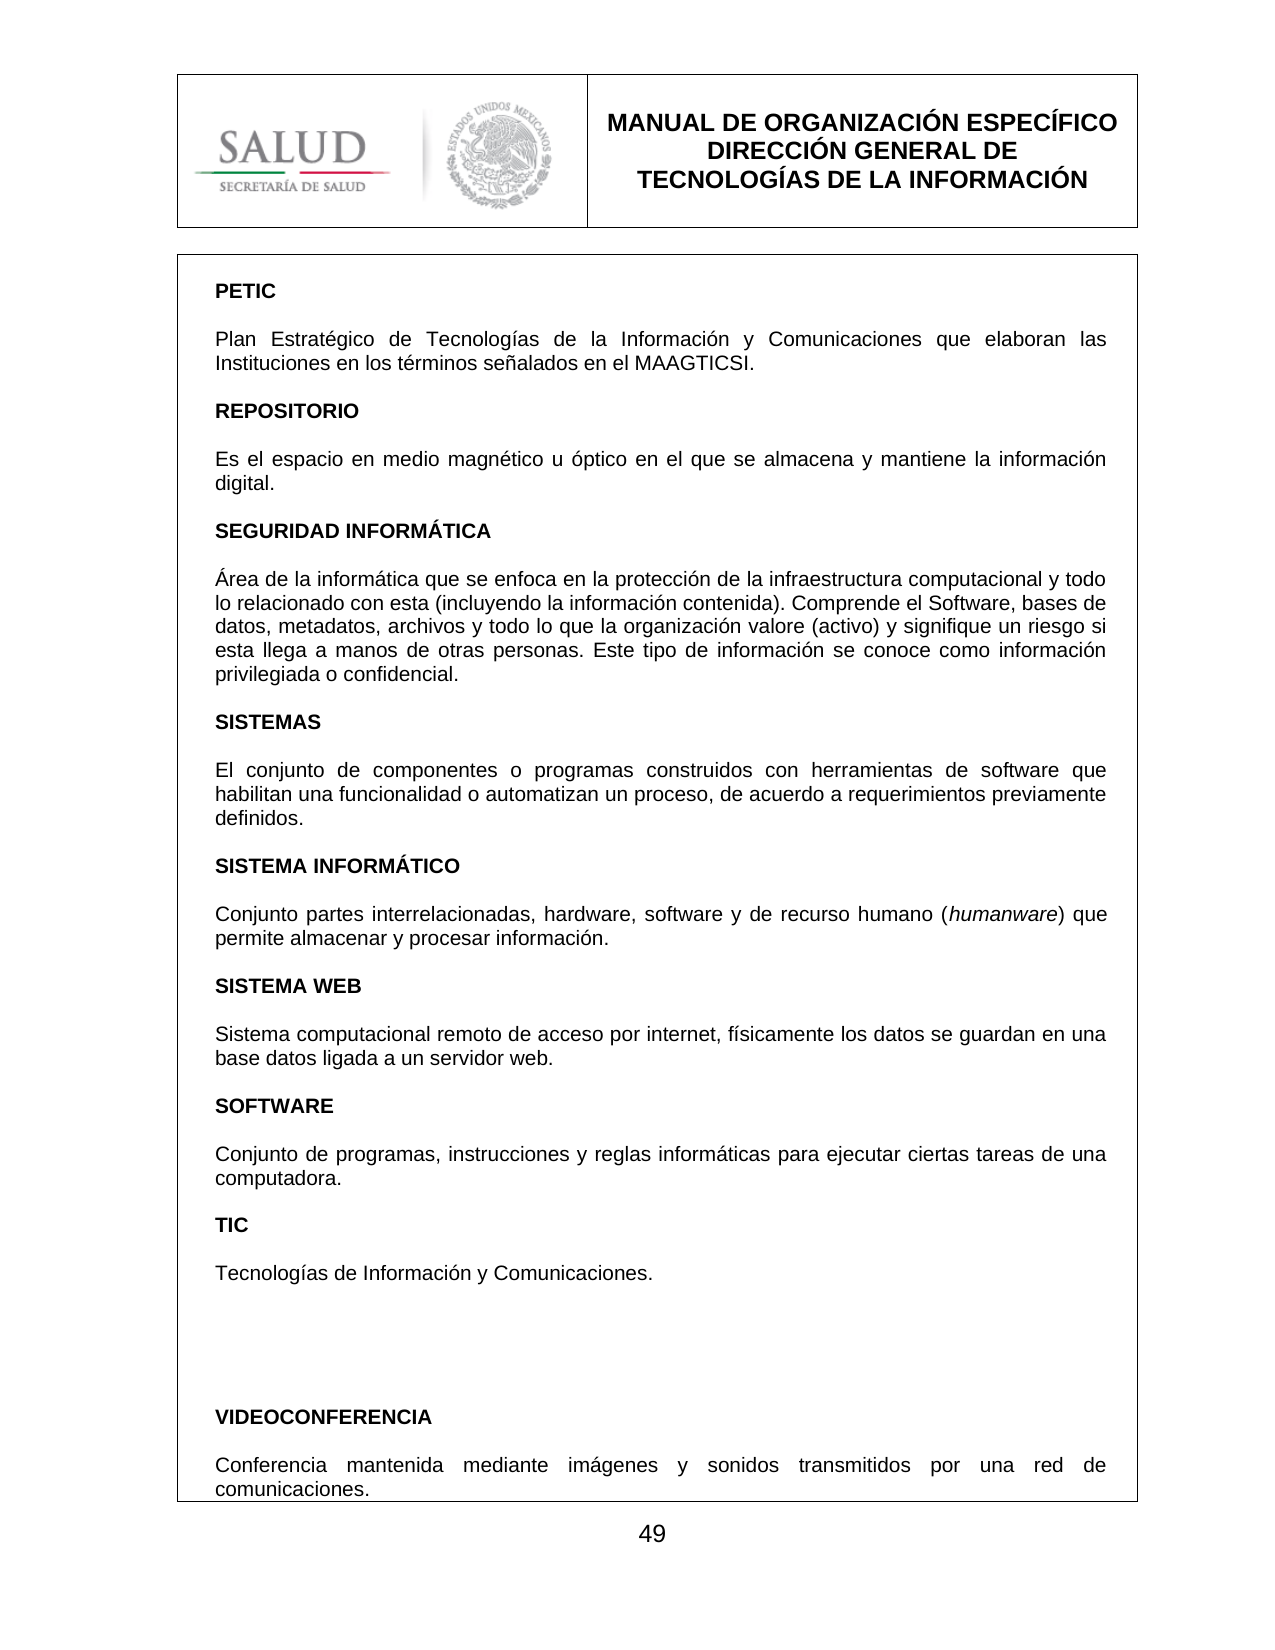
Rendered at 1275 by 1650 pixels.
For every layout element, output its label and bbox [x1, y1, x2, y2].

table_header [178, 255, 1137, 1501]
picture [180, 92, 558, 224]
